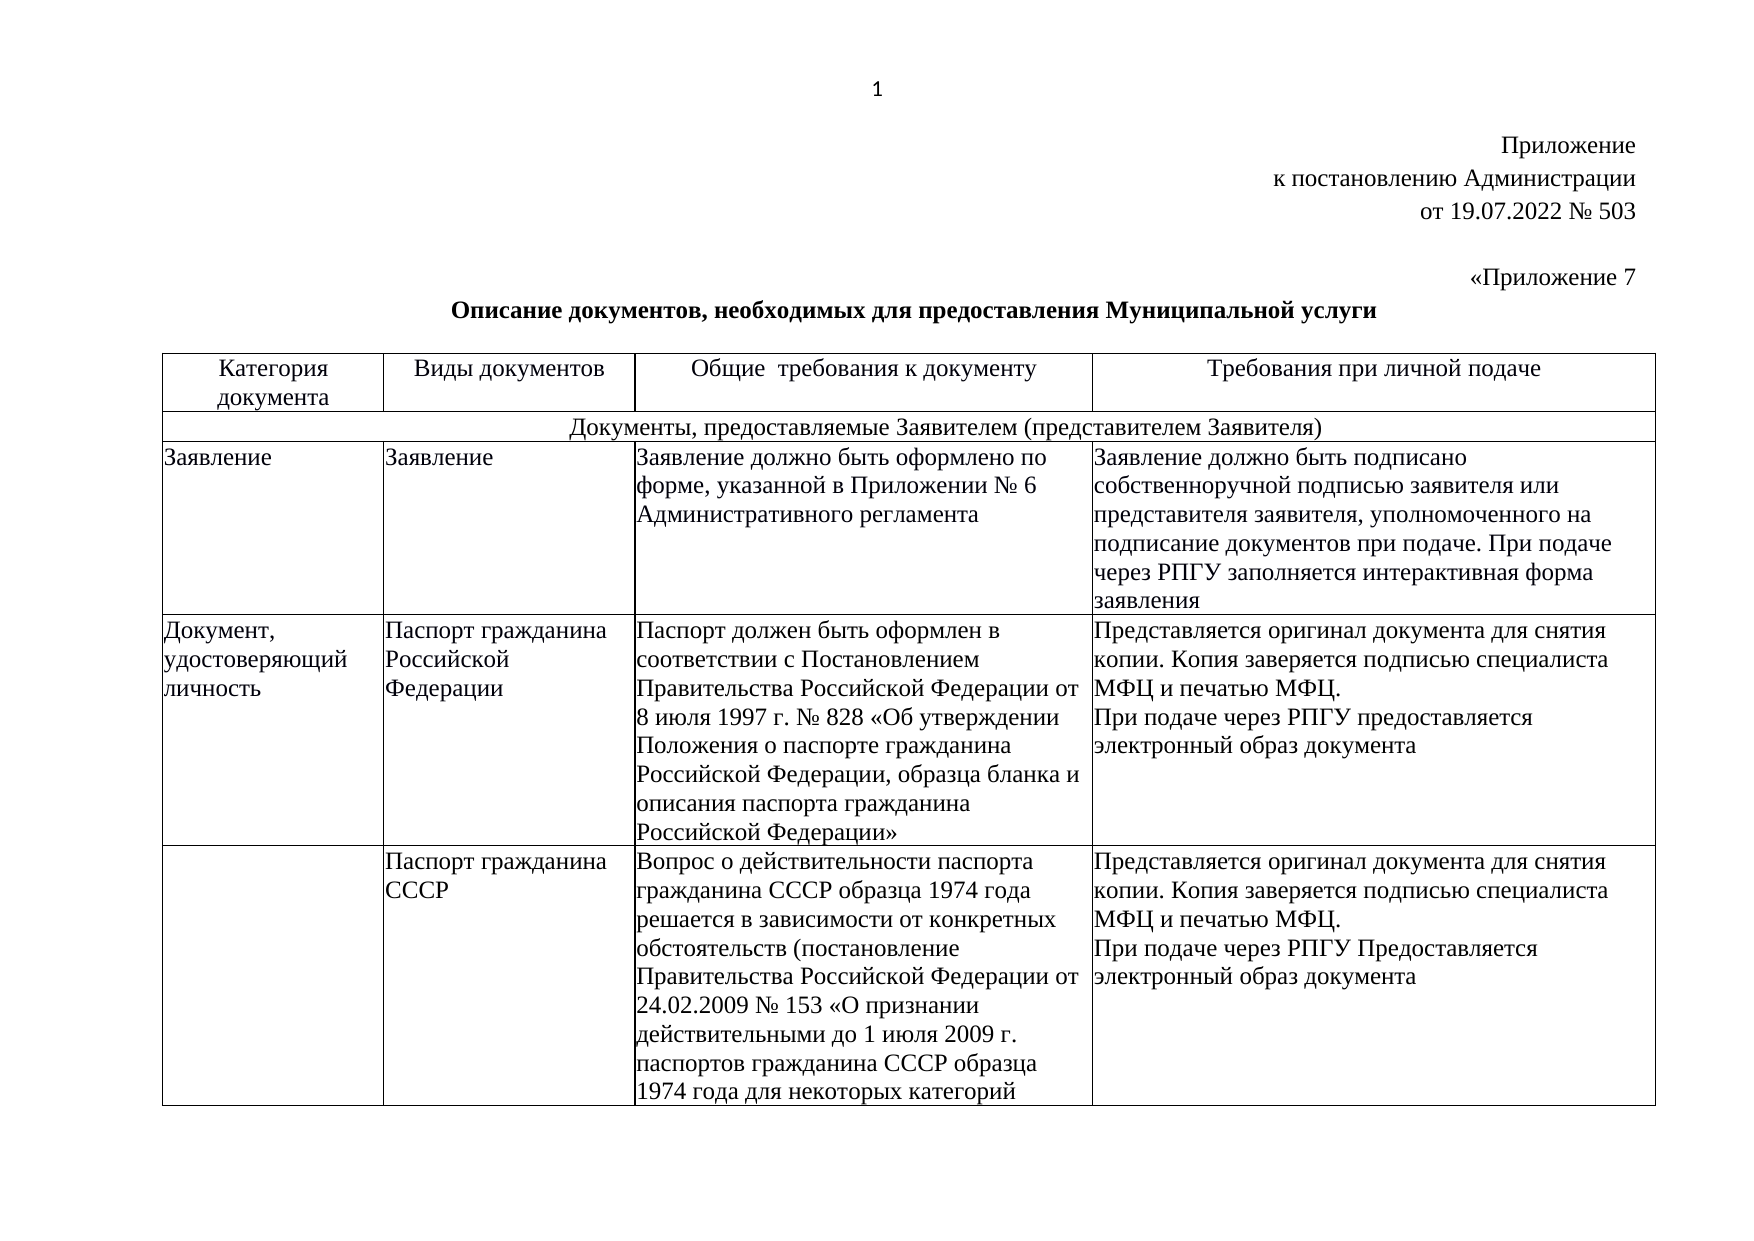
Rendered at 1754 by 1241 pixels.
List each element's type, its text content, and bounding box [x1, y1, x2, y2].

text Описание документов, необходимых для предоставления Муниципальной услуги [118, 295, 1636, 324]
table_cell [163, 846, 383, 1105]
table_cell Заявление [384, 442, 634, 614]
table_cell Документ, удостоверяющий личность [163, 615, 383, 845]
text от 19.07.2022 № 503 [118, 196, 1636, 225]
table_cell Представляется оригинал документа для снятия копии. Копия заверяется подписью специалиста МФЦ и печатью МФЦ. При подаче через РПГУ предоставляется электронный образ документа [1093, 615, 1655, 845]
table_cell Заявление должно быть подписано собственноручной подписью заявителя или представителя заявителя, уполномоченного на подписание документов при подаче. При подаче через РПГУ заполняется интерактивная форма заявления [1093, 442, 1655, 614]
table_cell Паспорт должен быть оформлен в соответствии с Постановлением Правительства Российской Федерации от 8 июля 1997 г. № 828 «Об утверждении Положения о паспорте гражданина Российской Федерации, образца бланка и описания паспорта гражданина Российской Федерации» [636, 615, 1092, 845]
table_cell Документы, предоставляемые Заявителем (представителем Заявителя) [163, 412, 1655, 441]
table_cell Паспорт гражданина Российской Федерации [384, 615, 634, 845]
table_header Категория документа [163, 354, 383, 411]
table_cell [384, 846, 634, 1105]
text Приложение [118, 130, 1636, 159]
table_header Общие требования к документу [636, 354, 1092, 411]
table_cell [1093, 846, 1655, 1105]
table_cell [636, 846, 1092, 1105]
table_header Требования при личной подаче [1093, 354, 1655, 411]
text «Приложение 7 [118, 262, 1636, 291]
table_cell Заявление [163, 442, 383, 614]
text к постановлению Администрации [118, 163, 1636, 192]
table_header Виды документов [384, 354, 634, 411]
table_cell Заявление должно быть оформлено по форме, указанной в Приложении № 6 Административного регламента [636, 442, 1092, 614]
